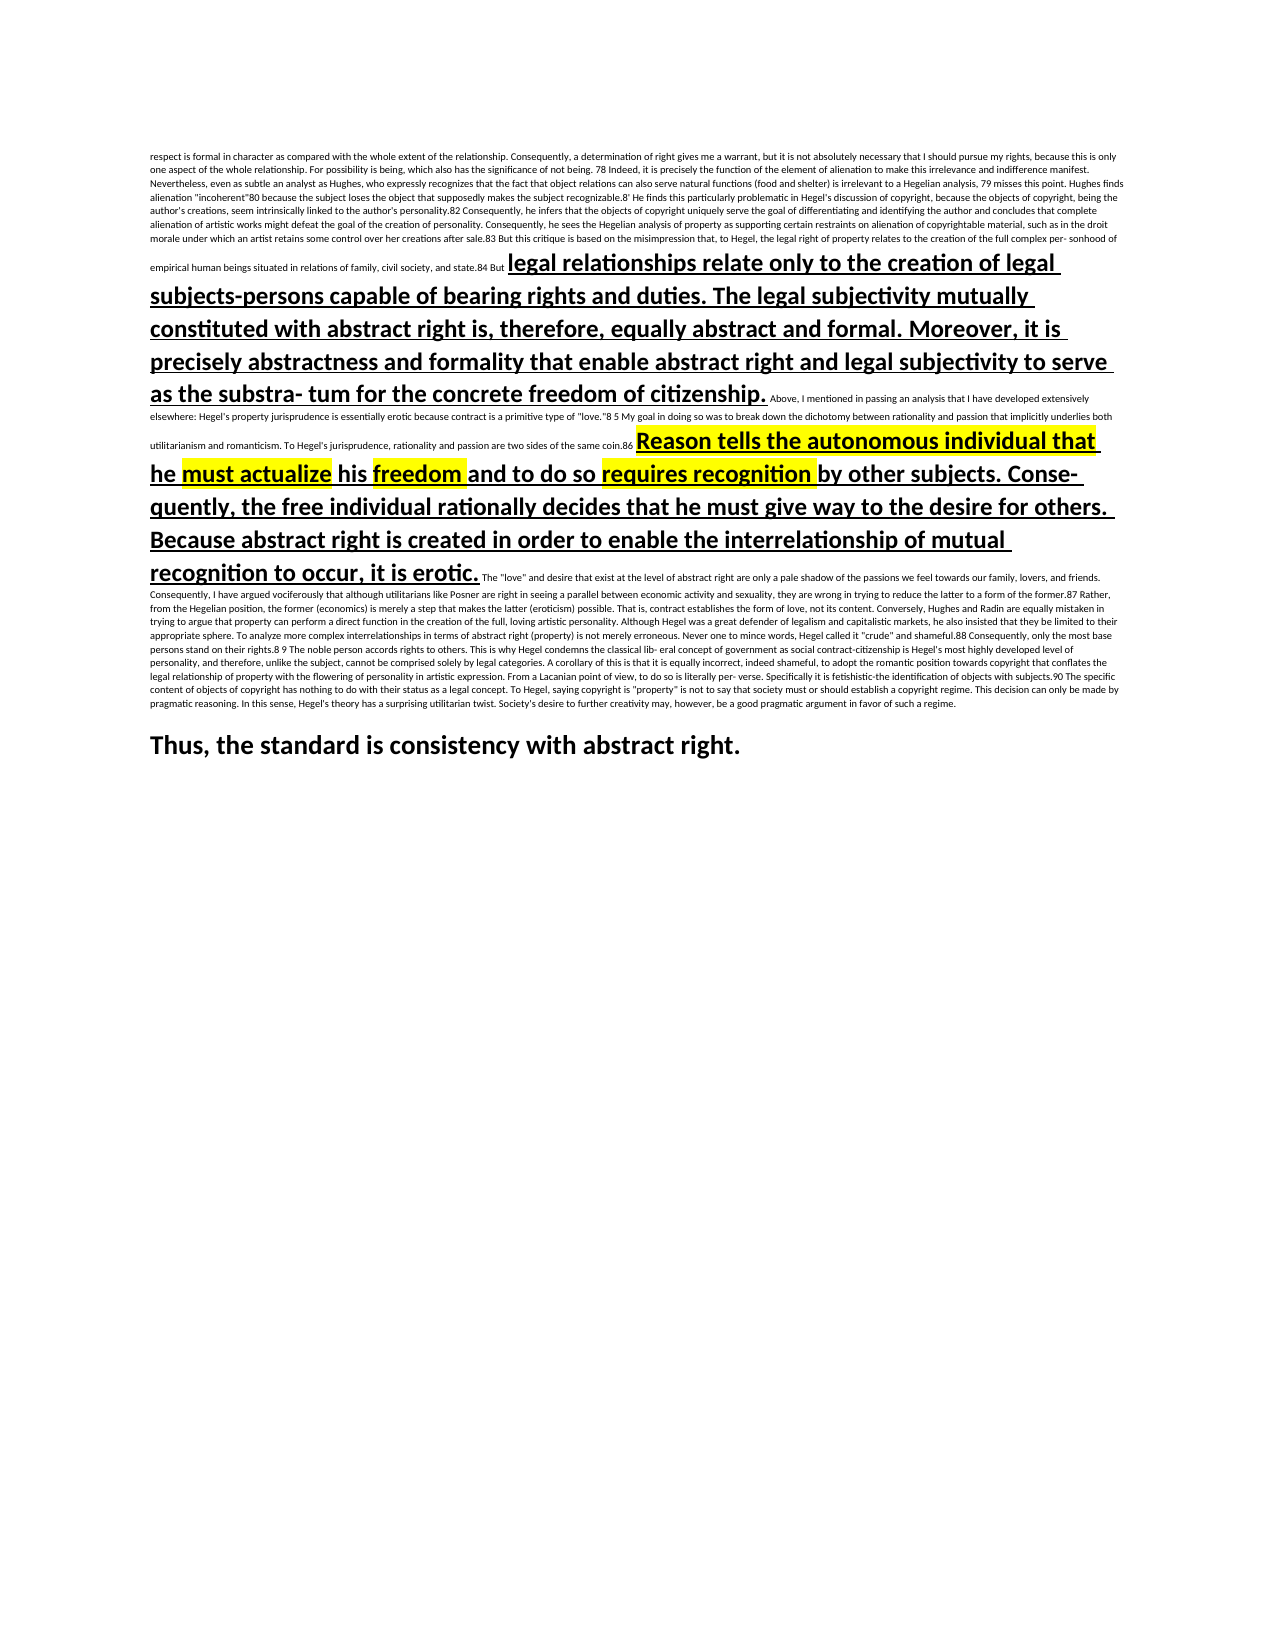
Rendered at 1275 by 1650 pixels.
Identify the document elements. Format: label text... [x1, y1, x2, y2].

subtitle Thus, the standard is consistency with abstract right. [150, 728, 1125, 761]
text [150, 150, 1125, 710]
